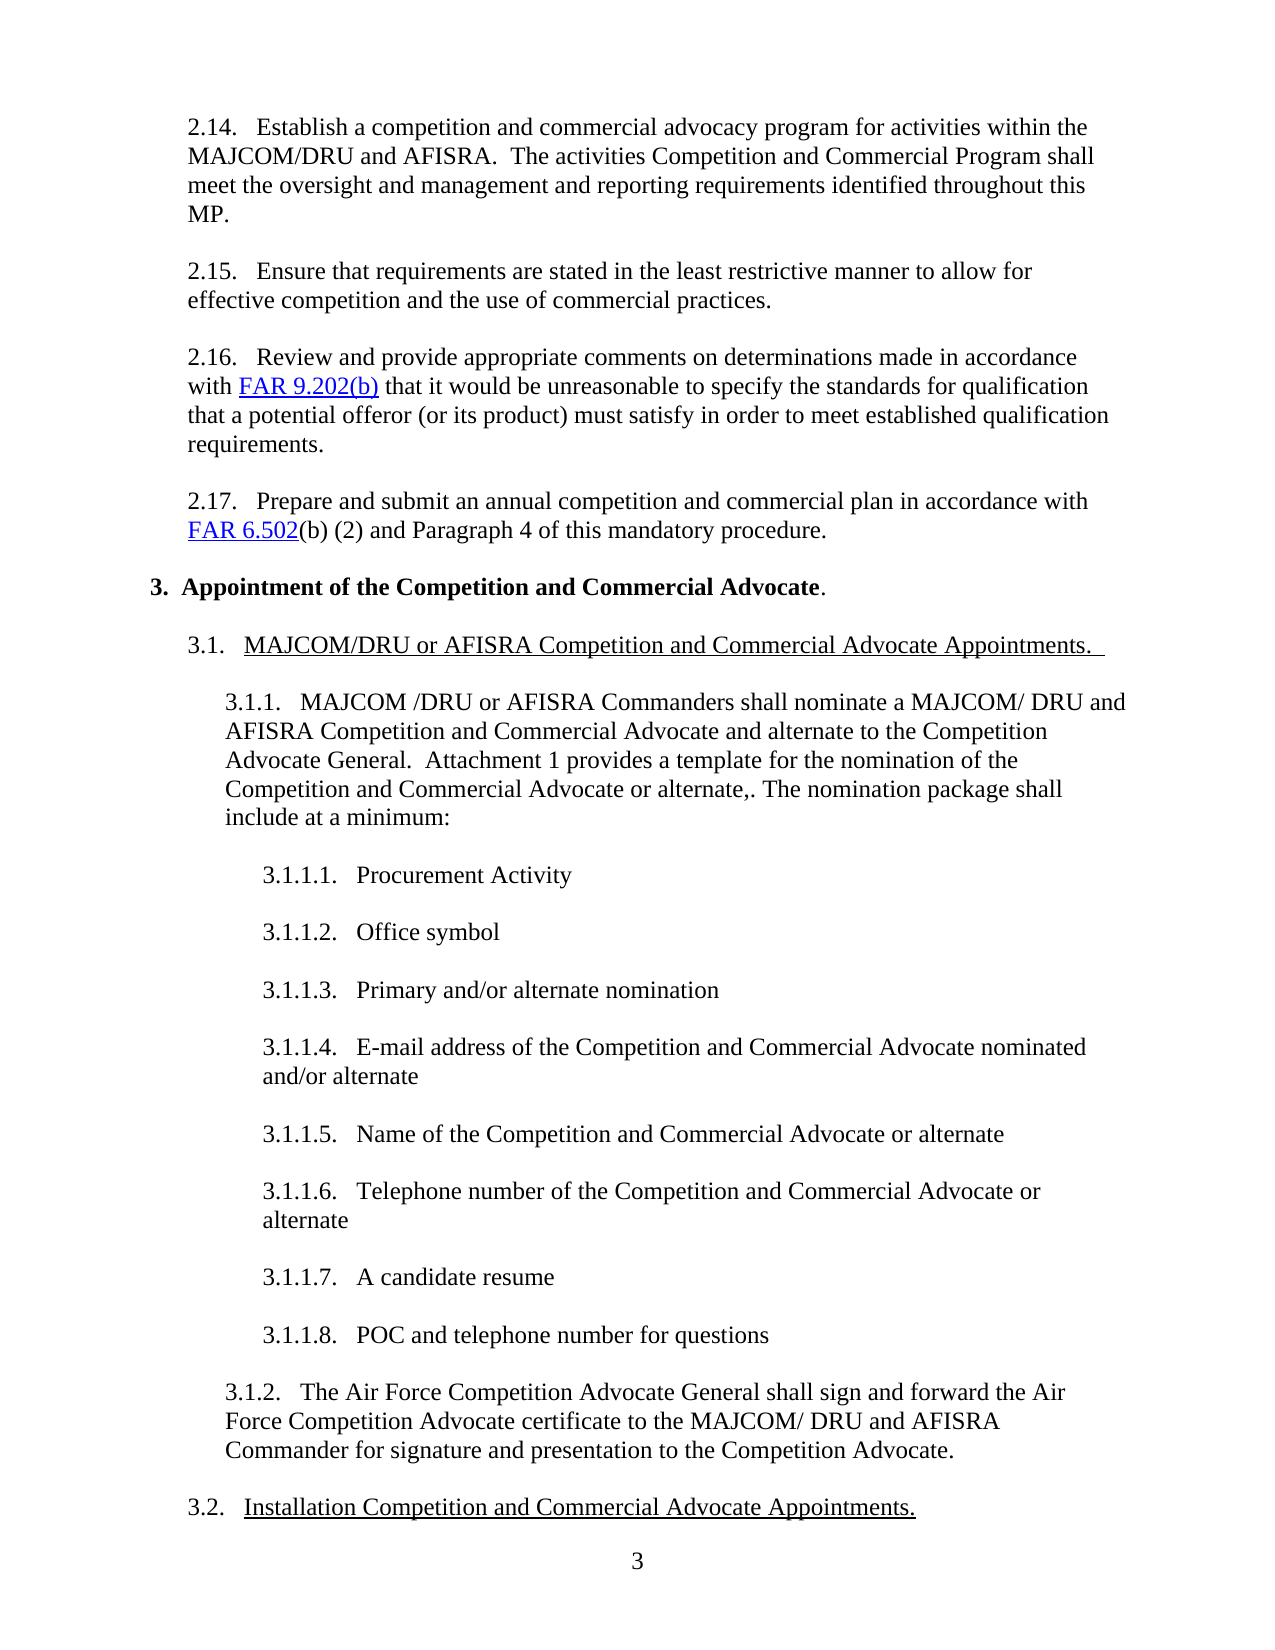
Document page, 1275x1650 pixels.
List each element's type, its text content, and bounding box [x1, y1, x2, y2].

text 3.1.1.3. Primary and/or alternate nomination [262, 975, 1125, 1004]
text 3.2. Installation Competition and Commercial Advocate Appointments. [187, 1492, 1125, 1521]
text 3.1.1.5. Name of the Competition and Commercial Advocate or alternate [262, 1119, 1125, 1147]
text 3.1.1. MAJCOM /DRU or AFISRA Commanders shall nominate a MAJCOM/ DRU and AFISRA Competition and Commercial Advocate and alternate to the Competition Advocate General. Attachment 1 provides a template for the nomination of the Competition and Commercial Advocate or alternate,. The nomination package shall include at a minimum: [225, 687, 1134, 831]
text 3.1.1.7. A candidate resume [262, 1262, 1125, 1291]
text 3.1.1.2. Office symbol [262, 917, 1125, 946]
text 3.1.1.1. Procurement Activity [262, 860, 1125, 889]
text 2.15. Ensure that requirements are stated in the least restrictive manner to allow for effective competition and the use of commercial practices. [187, 256, 1125, 314]
text 2.14. Establish a competition and commercial advocacy program for activities within the MAJCOM/DRU and AFISRA. The activities Competition and Commercial Program shall meet the oversight and management and reporting requirements identified throughout this MP. [187, 112, 1125, 227]
text 3. Appointment of the Competition and Commercial Advocate. [150, 572, 1125, 601]
text 3.1.2. The Air Force Competition Advocate General shall sign and forward the Air Force Competition Advocate certificate to the MAJCOM/ DRU and AFISRA Commander for signature and presentation to the Competition Advocate. [225, 1377, 1125, 1464]
text 3.1.1.4. E-mail address of the Competition and Commercial Advocate nominated and/or alternate [262, 1032, 1134, 1090]
text 3.1. MAJCOM/DRU or AFISRA Competition and Commercial Advocate Appointments. [187, 630, 1125, 659]
text 3.1.1.8. POC and telephone number for questions [262, 1320, 1125, 1349]
text 3.1.1.6. Telephone number of the Competition and Commercial Advocate or alternate [262, 1176, 1125, 1234]
text 2.16. Review and provide appropriate comments on determinations made in accordance with FAR 9.202(b) that it would be unreasonable to specify the standards for qualification that a potential offeror (or its product) must satisfy in order to meet established qualification requirements. [187, 342, 1125, 457]
text 2.17. Prepare and submit an annual competition and commercial plan in accordance with FAR 6.502(b) (2) and Paragraph 4 of this mandatory procedure. [187, 486, 1125, 544]
